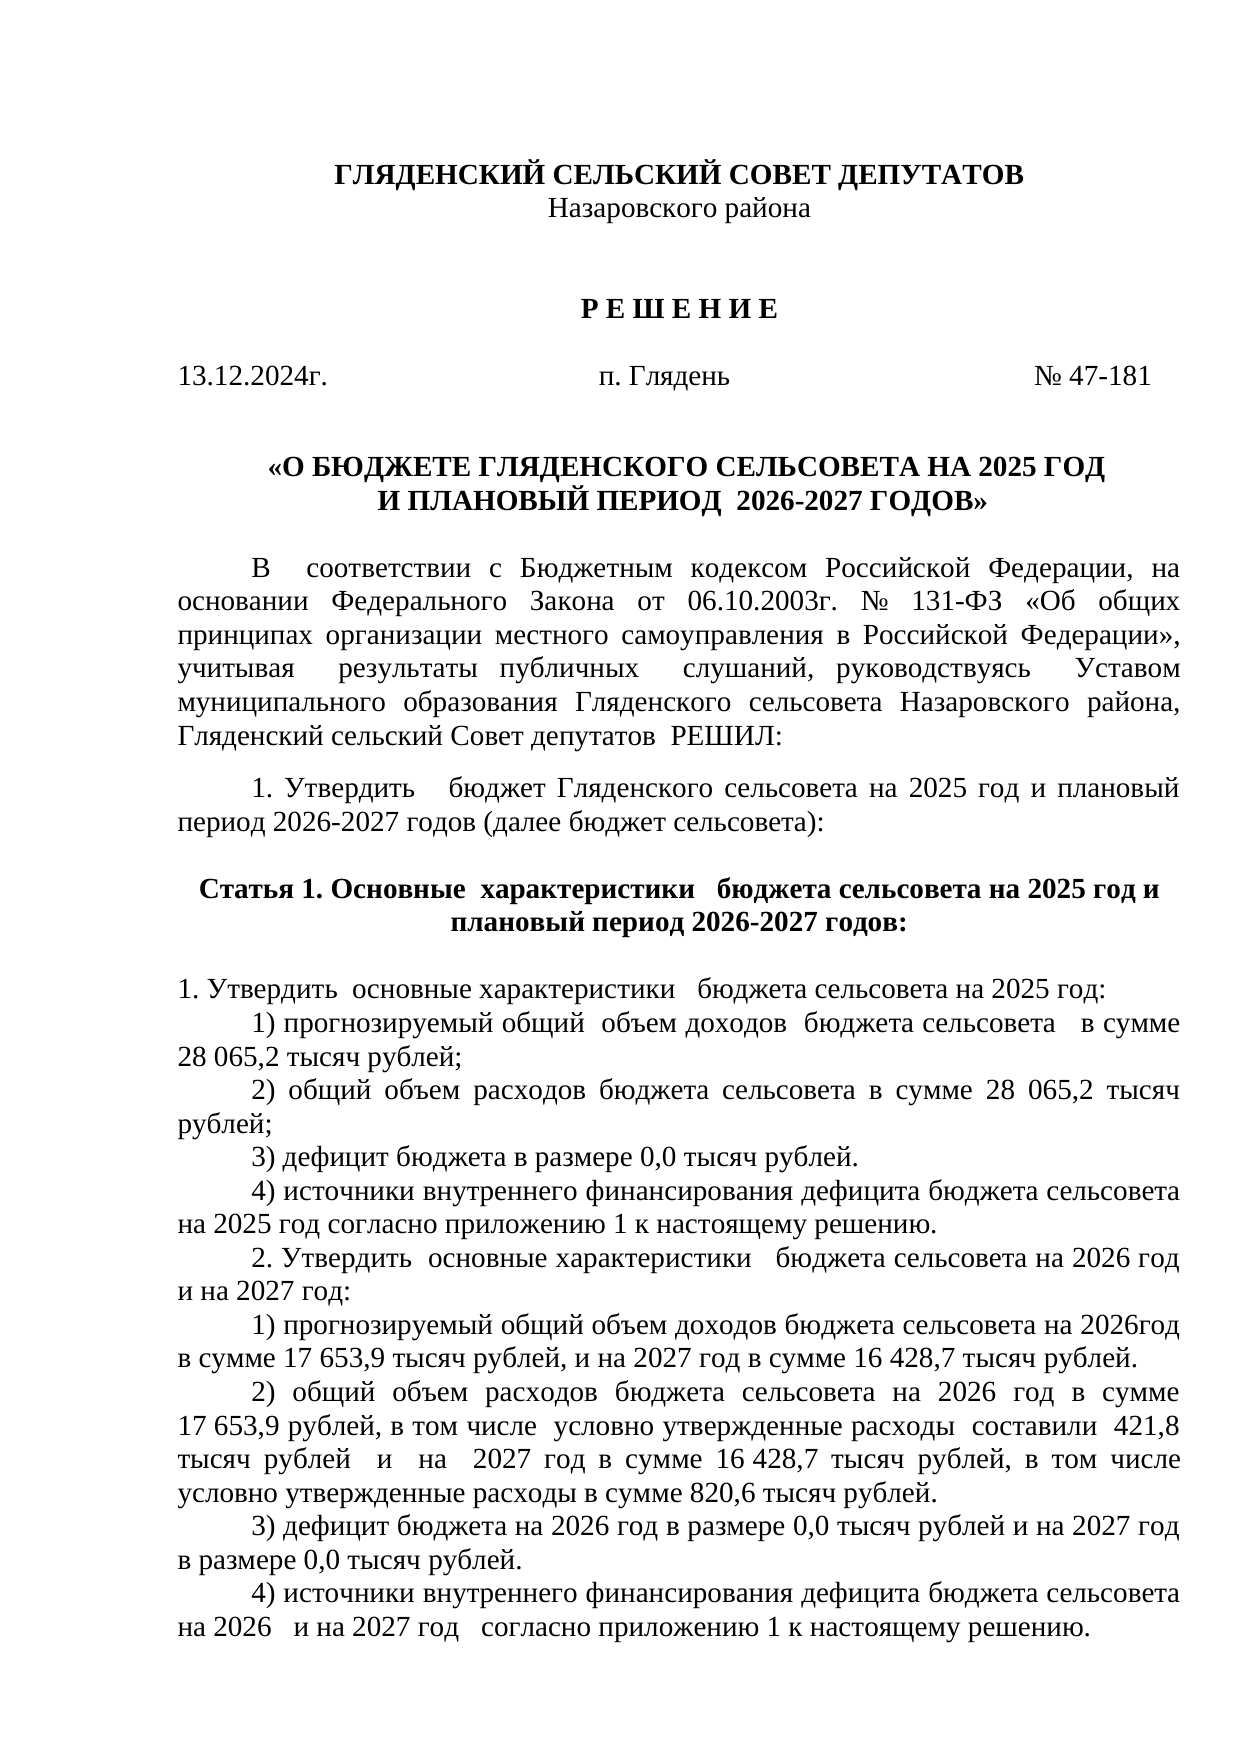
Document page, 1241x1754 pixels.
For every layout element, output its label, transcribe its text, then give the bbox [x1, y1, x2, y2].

text 2) общий объем расходов бюджета сельсовета в сумме 28 065,2 тысяч рублей; [177, 1072, 1181, 1139]
text Статья 1. Основные характеристики бюджета сельсовета на 2025 год и плановый период 2026-2027 годов: [177, 871, 1181, 938]
table_header 13.12.2024г. [166, 358, 498, 392]
title «О БЮДЖЕТЕ ГЛЯДЕНСКОГО СЕЛЬСОВЕТА НА 2025 ГОД [177, 449, 1181, 483]
table_header № 47-181 [831, 358, 1163, 392]
text 3) дефицит бюджета в размере 0,0 тысяч рублей. [177, 1139, 1181, 1173]
text 3) дефицит бюджета на 2026 год в размере 0,0 тысяч рублей и на 2027 год в размере 0,0 тысяч рублей. [177, 1508, 1181, 1575]
title И ПЛАНОВЫЙ ПЕРИОД 2026-2027 ГОДОВ» [177, 483, 1181, 516]
text 4) источники внутреннего финансирования дефицита бюджета сельсовета на 2025 год согласно приложению 1 к настоящему решению. [177, 1173, 1181, 1240]
text Назаровского района [177, 190, 1181, 224]
text 1) прогнозируемый общий объем доходов бюджета сельсовета в сумме 28 065,2 тысяч рублей; [177, 1005, 1181, 1072]
text ГЛЯДЕНСКИЙ СЕЛЬСКИЙ СОВЕТ ДЕПУТАТОВ [177, 157, 1181, 190]
text 4) источники внутреннего финансирования дефицита бюджета сельсовета на 2026 и на 2027 год согласно приложению 1 к настоящему решению. [177, 1575, 1181, 1642]
title 1. Утвердить бюджет Гляденского сельсовета на 2025 год и плановый период 2026-2027 годов (далее бюджет сельсовета): [177, 770, 1181, 837]
text 2) общий объем расходов бюджета сельсовета на 2026 год в сумме 17 653,9 рублей, в том числе условно утвержденные расходы составили 421,8 тысяч рублей и на 2027 год в сумме 16 428,7 тысяч рублей, в том числе условно утвержденные расходы в сумме 820,6 тысяч рублей. [177, 1374, 1181, 1508]
title В соответствии с Бюджетным кодексом Российской Федерации, на основании Федерального Закона от 06.10.2003г. № 131-ФЗ «Об общих принципах организации местного самоуправления в Российской Федерации», учитывая результаты публичных слушаний, руководствуясь Уставом муниципального образования Гляденского сельсовета Назаровского района, Гляденский сельский Совет депутатов РЕШИЛ: [177, 550, 1181, 751]
text 2. Утвердить основные характеристики бюджета сельсовета на 2026 год и на 2027 год: [177, 1240, 1181, 1307]
text Р Е Ш Е Н И Е [177, 291, 1181, 324]
table_header п. Глядень [498, 358, 831, 392]
text 1. Утвердить основные характеристики бюджета сельсовета на 2025 год: [177, 972, 1181, 1005]
text 1) прогнозируемый общий объем доходов бюджета сельсовета на 2026год в сумме 17 653,9 тысяч рублей, и на 2027 год в сумме 16 428,7 тысяч рублей. [177, 1307, 1181, 1374]
